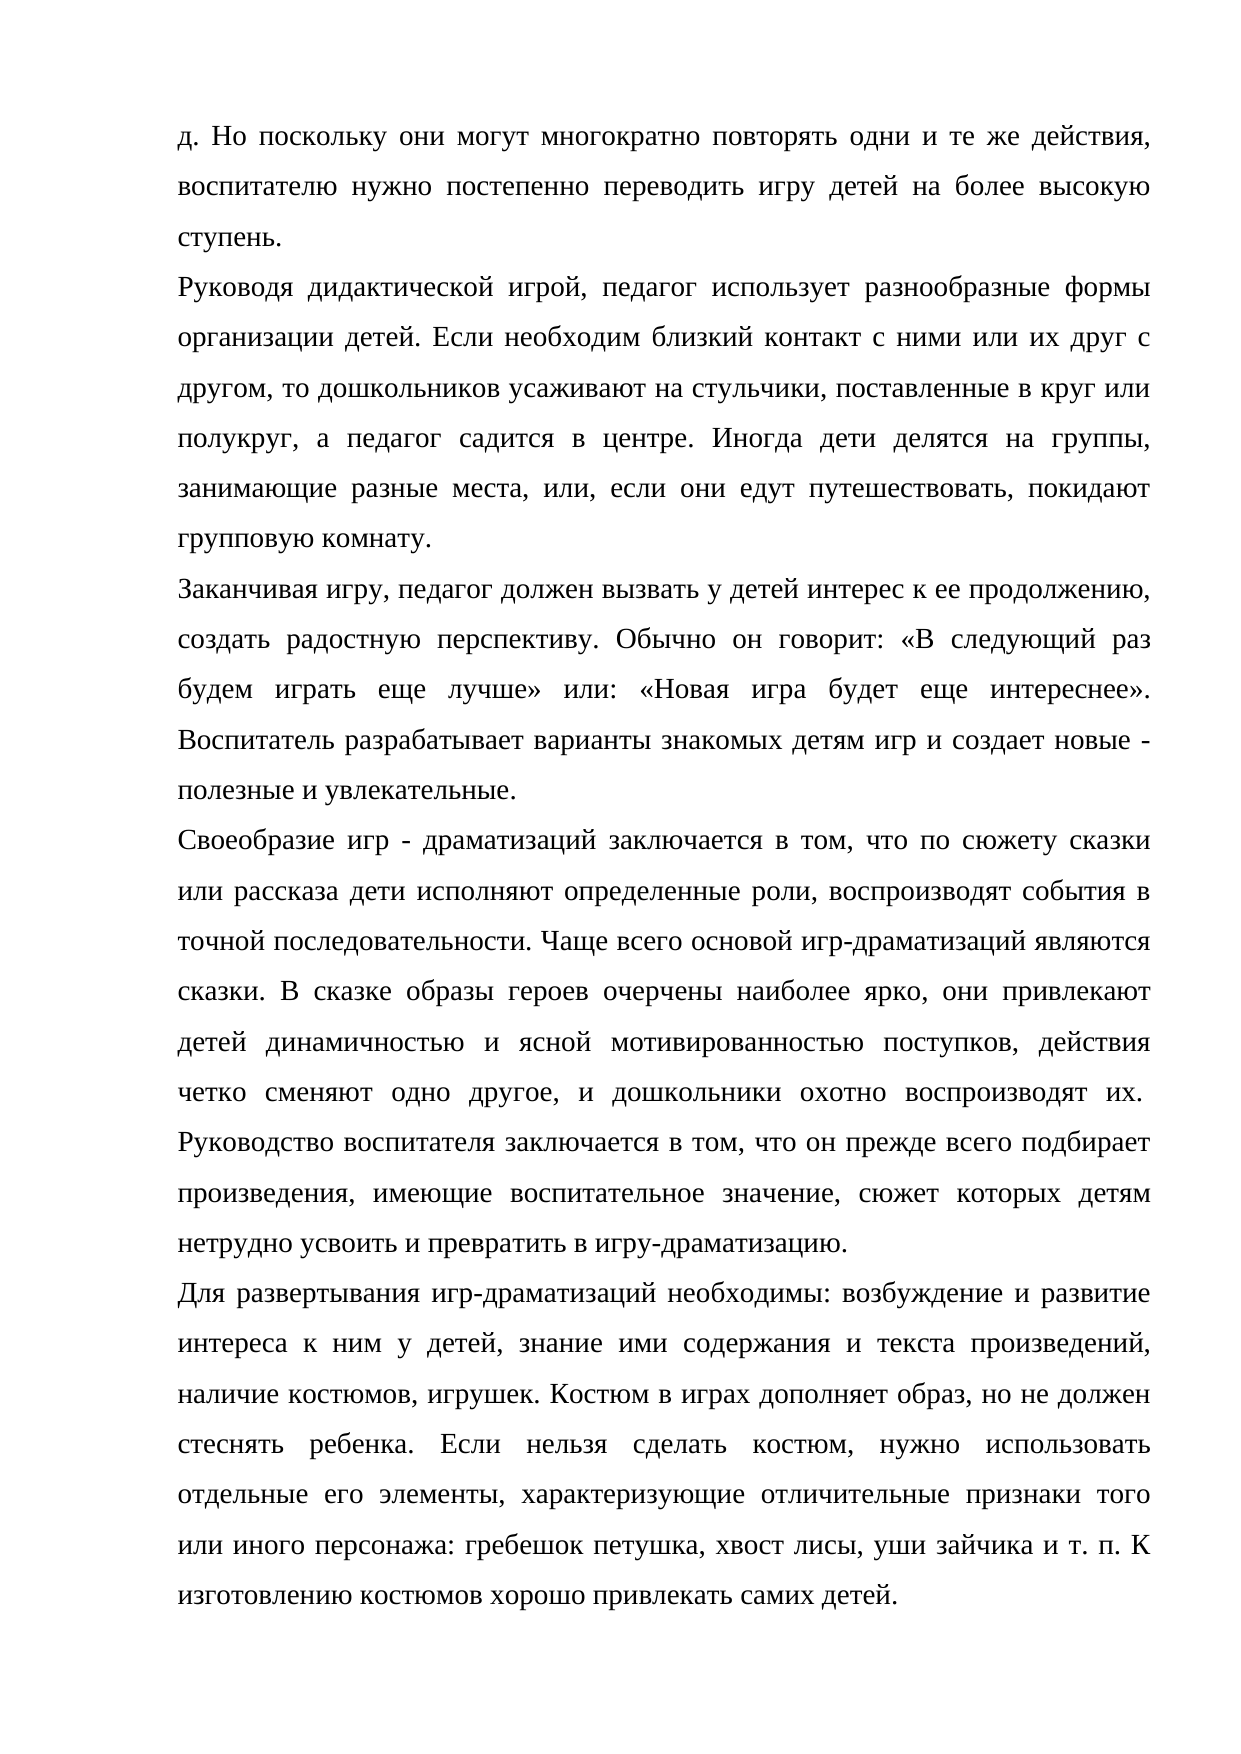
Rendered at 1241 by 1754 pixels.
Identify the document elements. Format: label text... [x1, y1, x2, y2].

text Для развертывания игр-драматизаций необходимы: возбуждение и развитие интереса к ним у детей, знание ими содержания и текста произведений, наличие костюмов, игрушек. Костюм в играх дополняет образ, но не должен стеснять ребенка. Если нельзя сделать костюм, нужно использовать отдельные его элементы, характеризующие отличительные признаки того или иного персонажа: гребешок петушка, хвост лисы, уши зайчика и т. п. К изготовлению костюмов хорошо привлекать самих детей. [177, 1275, 1152, 1611]
text Своеобразие игр - драматизаций заключается в том, что по сюжету сказки или рассказа дети исполняют определенные роли, воспроизводят события в точной последовательности. Чаще всего основой игр-драматизаций являются сказки. В сказке образы героев очерчены наиболее ярко, они привлекают детей динамичностью и ясной мотивированностью поступков, действия четко сменяют одно другое, и дошкольники охотно воспроизводят их. Руководство воспитателя заключается в том, что он прежде всего подбирает произведения, имеющие воспитательное значение, сюжет которых детям нетрудно усвоить и превратить в игру-драматизацию. [177, 822, 1152, 1258]
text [177, 118, 1152, 554]
text Заканчивая игру, педагог должен вызвать у детей интерес к ее продолжению, создать радостную перспективу. Обычно он говорит: «В следующий раз будем играть еще лучше» или: «Новая игра будет еще интереснее». Воспитатель разрабатывает варианты знакомых детям игр и создает новые - полезные и увлекательные. [177, 571, 1152, 806]
